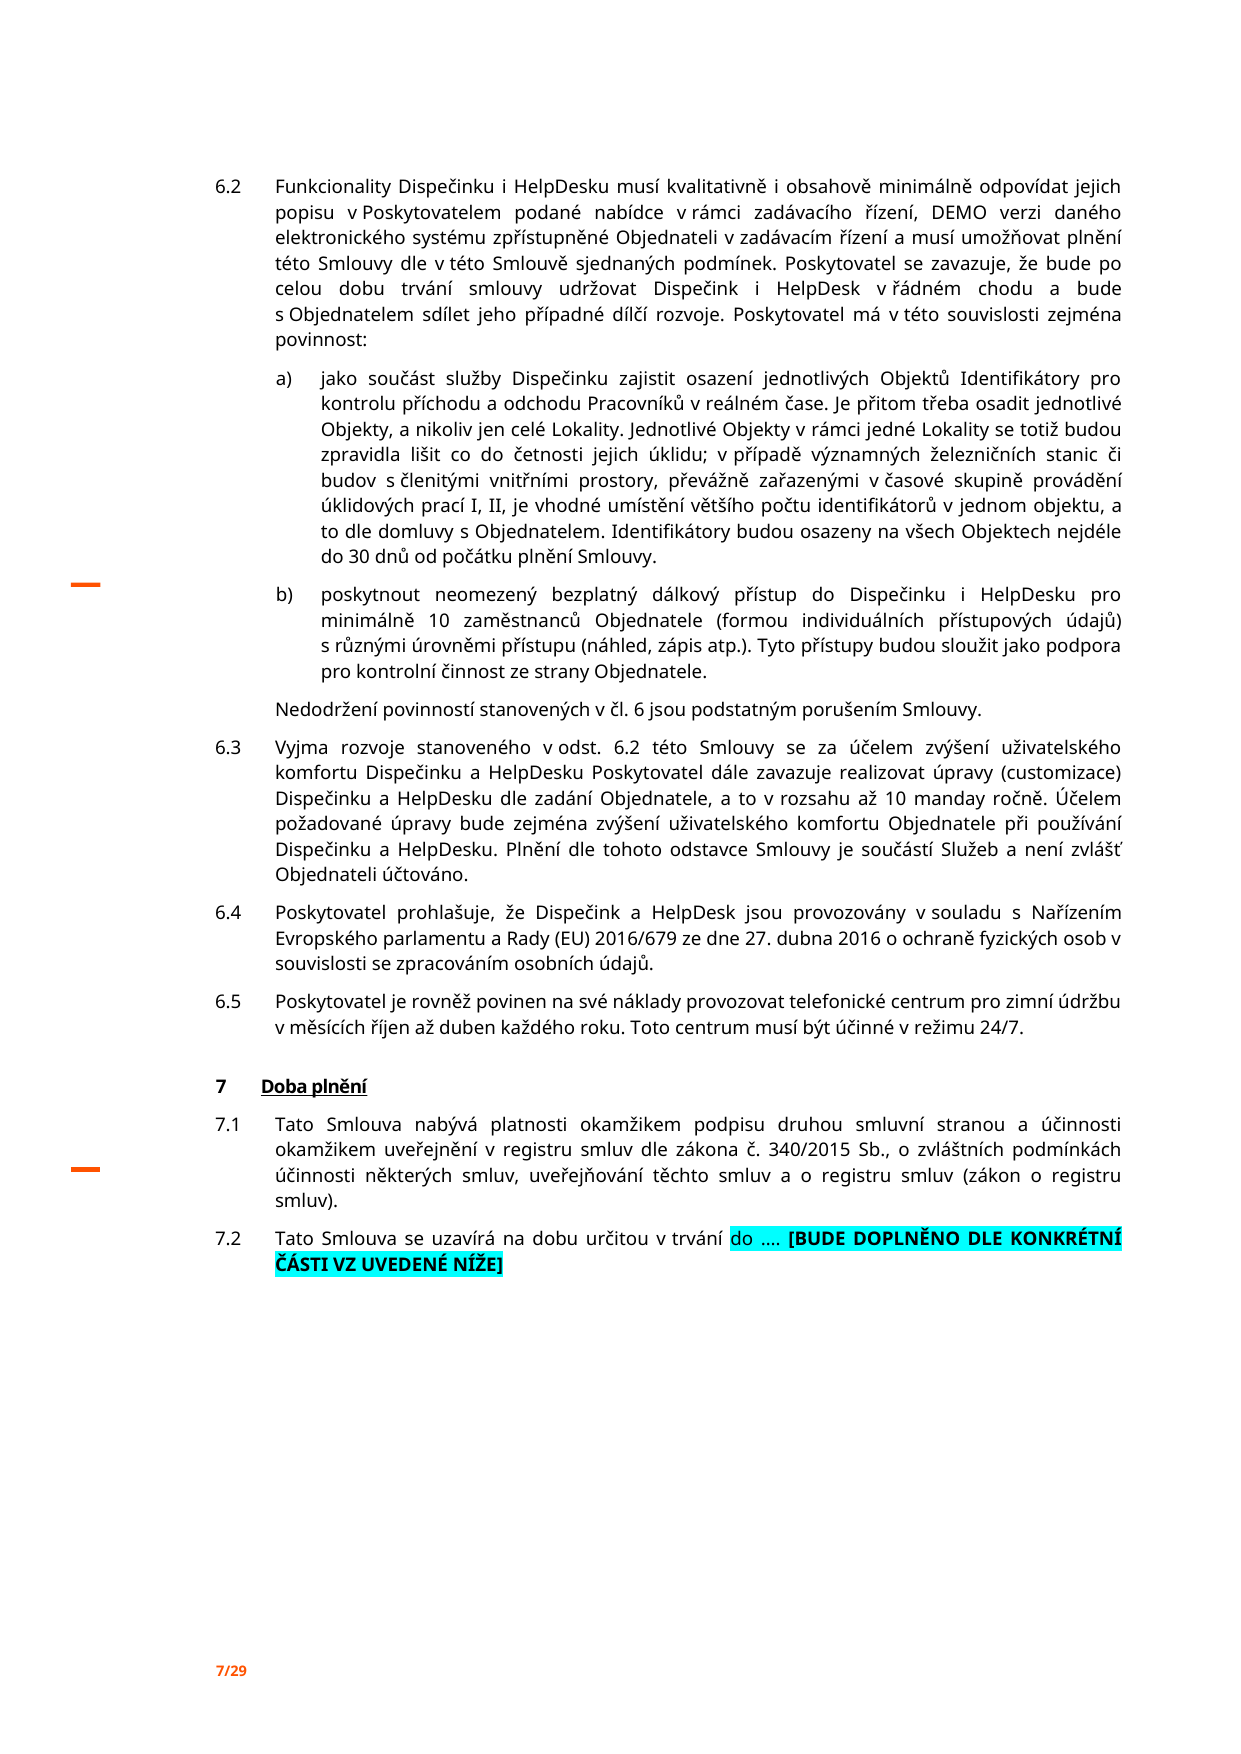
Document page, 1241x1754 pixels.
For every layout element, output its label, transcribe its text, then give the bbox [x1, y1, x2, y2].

subtitle Tato Smlouva se uzavírá na dobu určitou v trvání do …. [BUDE DOPLNĚNO DLE KONKRÉTNÍ ČÁSTI VZ UVEDENÉ NÍŽE] [215, 1226, 1122, 1277]
subtitle Funkcionality Dispečinku i HelpDesku musí kvalitativně i obsahově minimálně odpovídat jejich popisu v Poskytovatelem podané nabídce v rámci zadávacího řízení, DEMO verzi daného elektronického systému zpřístupněné Objednateli v zadávacím řízení a musí umožňovat plnění této Smlouvy dle v této Smlouvě sjednaných podmínek. Poskytovatel se zavazuje, že bude po celou dobu trvání smlouvy udržovat Dispečink i HelpDesk v řádném chodu a bude s Objednatelem sdílet jeho případné dílčí rozvoje. Poskytovatel má v této souvislosti zejména povinnost: [215, 174, 1122, 352]
subtitle poskytnout neomezený bezplatný dálkový přístup do Dispečinku i HelpDesku pro minimálně 10 zaměstnanců Objednatele (formou individuálních přístupových údajů) s různými úrovněmi přístupu (náhled, zápis atp.). Tyto přístupy budou sloužit jako podpora pro kontrolní činnost ze strany Objednatele. [276, 581, 1122, 683]
subtitle jako součást služby Dispečinku zajistit osazení jednotlivých Objektů Identifikátory pro kontrolu příchodu a odchodu Pracovníků v reálném čase. Je přitom třeba osadit jednotlivé Objekty, a nikoliv jen celé Lokality. Jednotlivé Objekty v rámci jedné Lokality se totiž budou zpravidla lišit co do četnosti jejich úklidu; v případě významných železničních stanic či budov s členitými vnitřními prostory, převážně zařazenými v časové skupině provádění úklidových prací I, II, je vhodné umístění většího počtu identifikátorů v jednom objektu, a to dle domluvy s Objednatelem. Identifikátory budou osazeny na všech Objektech nejdéle do 30 dnů od počátku plnění Smlouvy. [276, 365, 1122, 569]
subtitle Poskytovatel je rovněž povinen na své náklady provozovat telefonické centrum pro zimní údržbu v měsících říjen až duben každého roku. Toto centrum musí být účinné v režimu 24/7. [215, 989, 1122, 1040]
subtitle Poskytovatel prohlašuje, že Dispečink a HelpDesk jsou provozovány v souladu s Nařízením Evropského parlamentu a Rady (EU) 2016/679 ze dne 27. dubna 2016 o ochraně fyzických osob v souvislosti se zpracováním osobních údajů. [215, 900, 1122, 976]
subtitle Vyjma rozvoje stanoveného v odst. 6.2 této Smlouvy se za účelem zvýšení uživatelského komfortu Dispečinku a HelpDesku Poskytovatel dále zavazuje realizovat úpravy (customizace) Dispečinku a HelpDesku dle zadání Objednatele, a to v rozsahu až 10 manday ročně. Účelem požadované úpravy bude zejména zvýšení uživatelského komfortu Objednatele při používání Dispečinku a HelpDesku. Plnění dle tohoto odstavce Smlouvy je součástí Služeb a není zvlášť Objednateli účtováno. [215, 734, 1122, 887]
subtitle Doba plnění [216, 1073, 1122, 1099]
subtitle Tato Smlouva nabývá platnosti okamžikem podpisu druhou smluvní stranou a účinnosti okamžikem uveřejnění v registru smluv dle zákona č. 340/2015 Sb., o zvláštních podmínkách účinnosti některých smluv, uveřejňování těchto smluv a o registru smluv (zákon o registru smluv). [215, 1111, 1122, 1213]
subtitle Nedodržení povinností stanovených v čl. 6 jsou podstatným porušením Smlouvy. [275, 696, 1122, 722]
